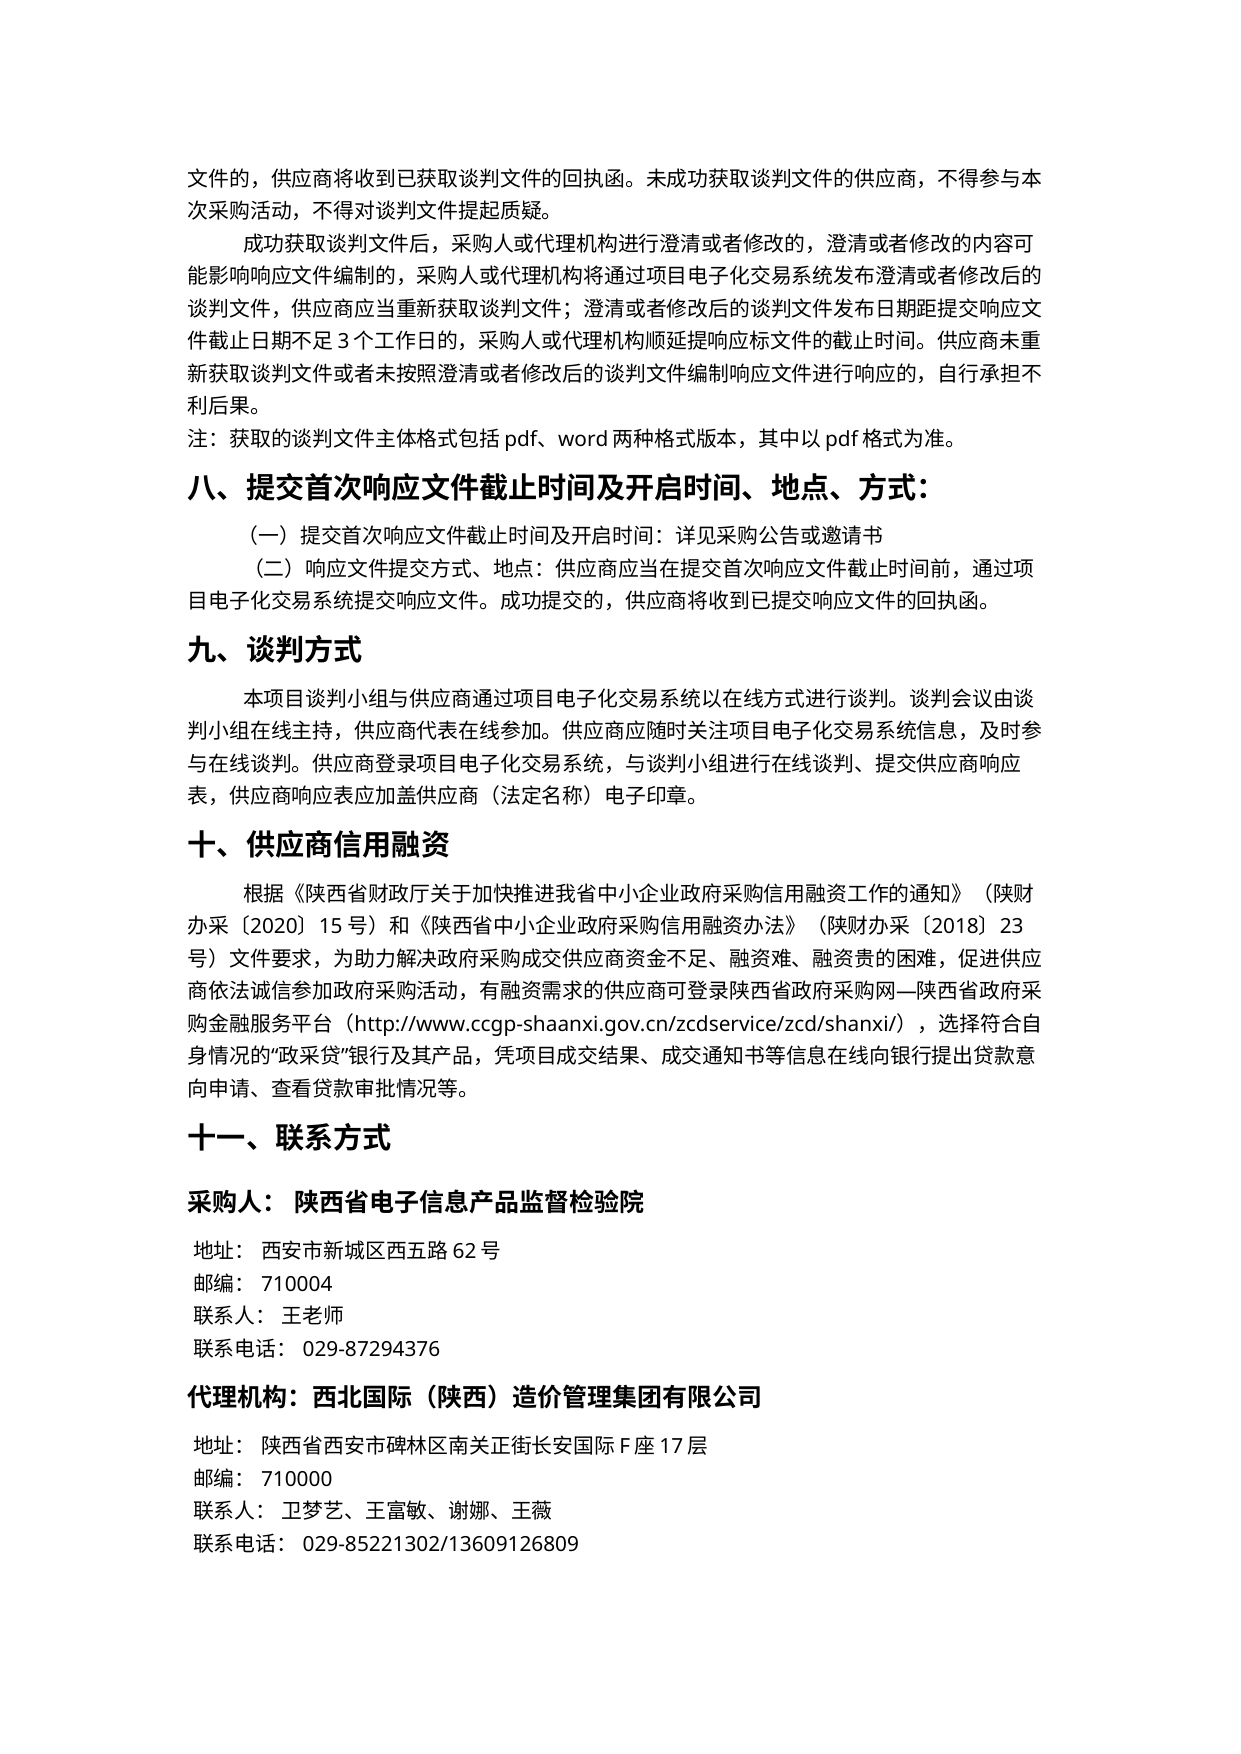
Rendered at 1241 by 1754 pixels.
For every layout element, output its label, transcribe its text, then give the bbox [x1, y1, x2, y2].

text 十一、联系方式 [187, 1104, 1053, 1169]
text 联系人： 王老师 [187, 1299, 1053, 1332]
text 联系电话： 029-85221302/13609126809 [187, 1527, 1053, 1559]
text 采购人： 陕西省电子信息产品监督检验院 [187, 1169, 1053, 1234]
text 八、提交首次响应文件截止时间及开启时间、地点、方式： [187, 454, 1053, 519]
text 联系人： 卫梦艺、王富敏、谢娜、王薇 [187, 1494, 1053, 1527]
text （一）提交首次响应文件截止时间及开启时间：详见采购公告或邀请书 [187, 519, 1053, 552]
text 九、谈判方式 [187, 617, 1053, 682]
text 联系电话： 029-87294376 [187, 1332, 1053, 1364]
text 本项目谈判小组与供应商通过项目电子化交易系统以在线方式进行谈判。谈判会议由谈判小组在线主持，供应商代表在线参加。供应商应随时关注项目电子化交易系统信息，及时参与在线谈判。供应商登录项目电子化交易系统，与谈判小组进行在线谈判、提交供应商响应表，供应商响应表应加盖供应商（法定名称）电子印章。 [187, 682, 1053, 812]
text 地址： 西安市新城区西五路62号 [187, 1234, 1053, 1267]
text 注：获取的谈判文件主体格式包括pdf、word两种格式版本，其中以pdf格式为准。 [187, 422, 1053, 454]
text 地址： 陕西省西安市碑林区南关正街长安国际F座17层 [187, 1429, 1053, 1462]
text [187, 162, 1053, 227]
text 邮编： 710000 [187, 1462, 1053, 1494]
text 根据《陕西省财政厅关于加快推进我省中小企业政府采购信用融资工作的通知》（陕财办采〔2020〕15 号）和《陕西省中小企业政府采购信用融资办法》（陕财办采〔2018〕23 号）文件要求，为助力解决政府采购成交供应商资金不足、融资难、融资贵的困难，促进供应商依法诚信参加政府采购活动，有融资需求的供应商可登录陕西省政府采购网—陕西省政府采购金融服务平台（http://www.ccgp-shaanxi.gov.cn/zcdservice/zcd/shanxi/），选择符合自身情况的“政采贷”银行及其产品，凭项目成交结果、成交通知书等信息在线向银行提出贷款意向申请、查看贷款审批情况等。 [187, 877, 1053, 1104]
text （二）响应文件提交方式、地点：供应商应当在提交首次响应文件截止时间前，通过项目电子化交易系统提交响应文件。成功提交的，供应商将收到已提交响应文件的回执函。 [187, 552, 1053, 617]
text 代理机构：西北国际（陕西）造价管理集团有限公司 [187, 1364, 1053, 1429]
text 邮编： 710004 [187, 1267, 1053, 1299]
text 十、供应商信用融资 [187, 812, 1053, 877]
text 成功获取谈判文件后，采购人或代理机构进行澄清或者修改的，澄清或者修改的内容可能影响响应文件编制的，采购人或代理机构将通过项目电子化交易系统发布澄清或者修改后的谈判文件，供应商应当重新获取谈判文件；澄清或者修改后的谈判文件发布日期距提交响应文件截止日期不足3个工作日的，采购人或代理机构顺延提响应标文件的截止时间。供应商未重新获取谈判文件或者未按照澄清或者修改后的谈判文件编制响应文件进行响应的，自行承担不利后果。 [187, 227, 1053, 422]
